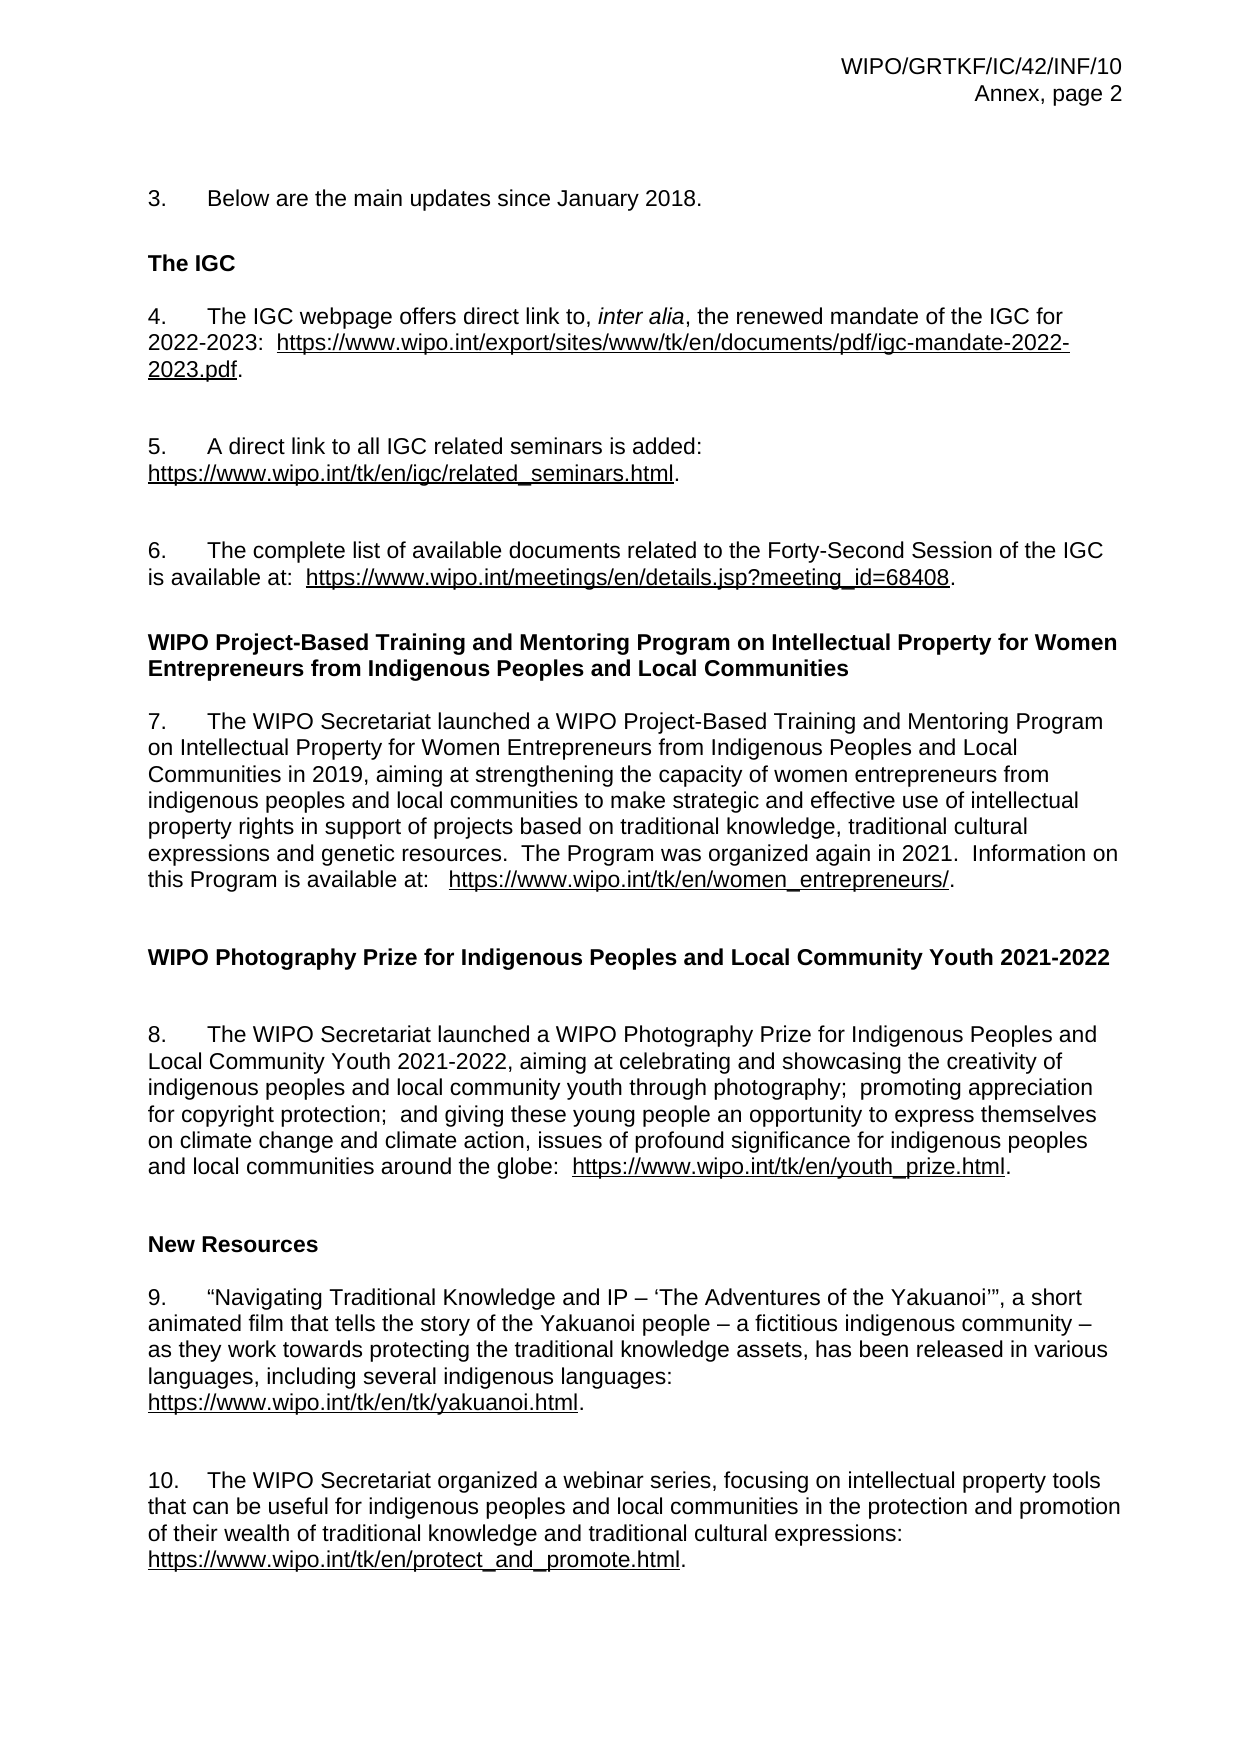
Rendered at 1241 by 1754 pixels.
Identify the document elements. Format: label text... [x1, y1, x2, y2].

text New Resources [148, 1231, 1122, 1257]
text WIPO Project-Based Training and Mentoring Program on Intellectual Property for Women Entrepreneurs from Indigenous Peoples and Local Communities [148, 629, 1122, 682]
list WIPO Photography Prize for Indigenous Peoples and Local Community Youth 2021-2022 [148, 944, 1122, 970]
list Below are the main updates since January 2018. [148, 185, 1122, 211]
list The WIPO Secretariat launched a WIPO Project-Based Training and Mentoring Program on Intellectual Property for Women Entrepreneurs from Indigenous Peoples and Local Communities in 2019, aiming at strengthening the capacity of women entrepreneurs from indigenous peoples and local communities to make strategic and effective use of intellectual property rights in support of projects based on traditional knowledge, traditional cultural expressions and genetic resources. The Program was organized again in 2021. Information on this Program is available at: https://www.wipo.int/tk/en/women_entrepreneurs/. [148, 708, 1122, 892]
list “Navigating Traditional Knowledge and IP – ‘The Adventures of the Yakuanoi’”, a short animated film that tells the story of the Yakuanoi people – a fictitious indigenous community – as they work towards protecting the traditional knowledge assets, has been released in various languages, including several indigenous languages: https://www.wipo.int/tk/en/tk/yakuanoi.html. [148, 1284, 1122, 1415]
list The IGC webpage offers direct link to, inter alia, the renewed mandate of the IGC for 2022-2023: https://www.wipo.int/export/sites/www/tk/en/documents/pdf/igc-mandate-2022-2023.pdf. [148, 303, 1122, 382]
list The complete list of available documents related to the Forty-Second Session of the IGC is available at: https://www.wipo.int/meetings/en/details.jsp?meeting_id=68408. [148, 537, 1122, 590]
text The IGC [148, 250, 1122, 276]
list The WIPO Secretariat launched a WIPO Photography Prize for Indigenous Peoples and Local Community Youth 2021-2022, aiming at celebrating and showcasing the creativity of indigenous peoples and local community youth through photography; promoting appreciation for copyright protection; and giving these young people an opportunity to express themselves on climate change and climate action, issues of profound significance for indigenous peoples and local communities around the globe: https://www.wipo.int/tk/en/youth_prize.html. [148, 1021, 1122, 1179]
list A direct link to all IGC related seminars is added: https://www.wipo.int/tk/en/igc/related_seminars.html. [148, 433, 1122, 486]
list The WIPO Secretariat organized a webinar series, focusing on intellectual property tools that can be useful for indigenous peoples and local communities in the protection and promotion of their wealth of traditional knowledge and traditional cultural expressions: https://www.wipo.int/tk/en/protect_and_promote.html. [148, 1467, 1122, 1572]
